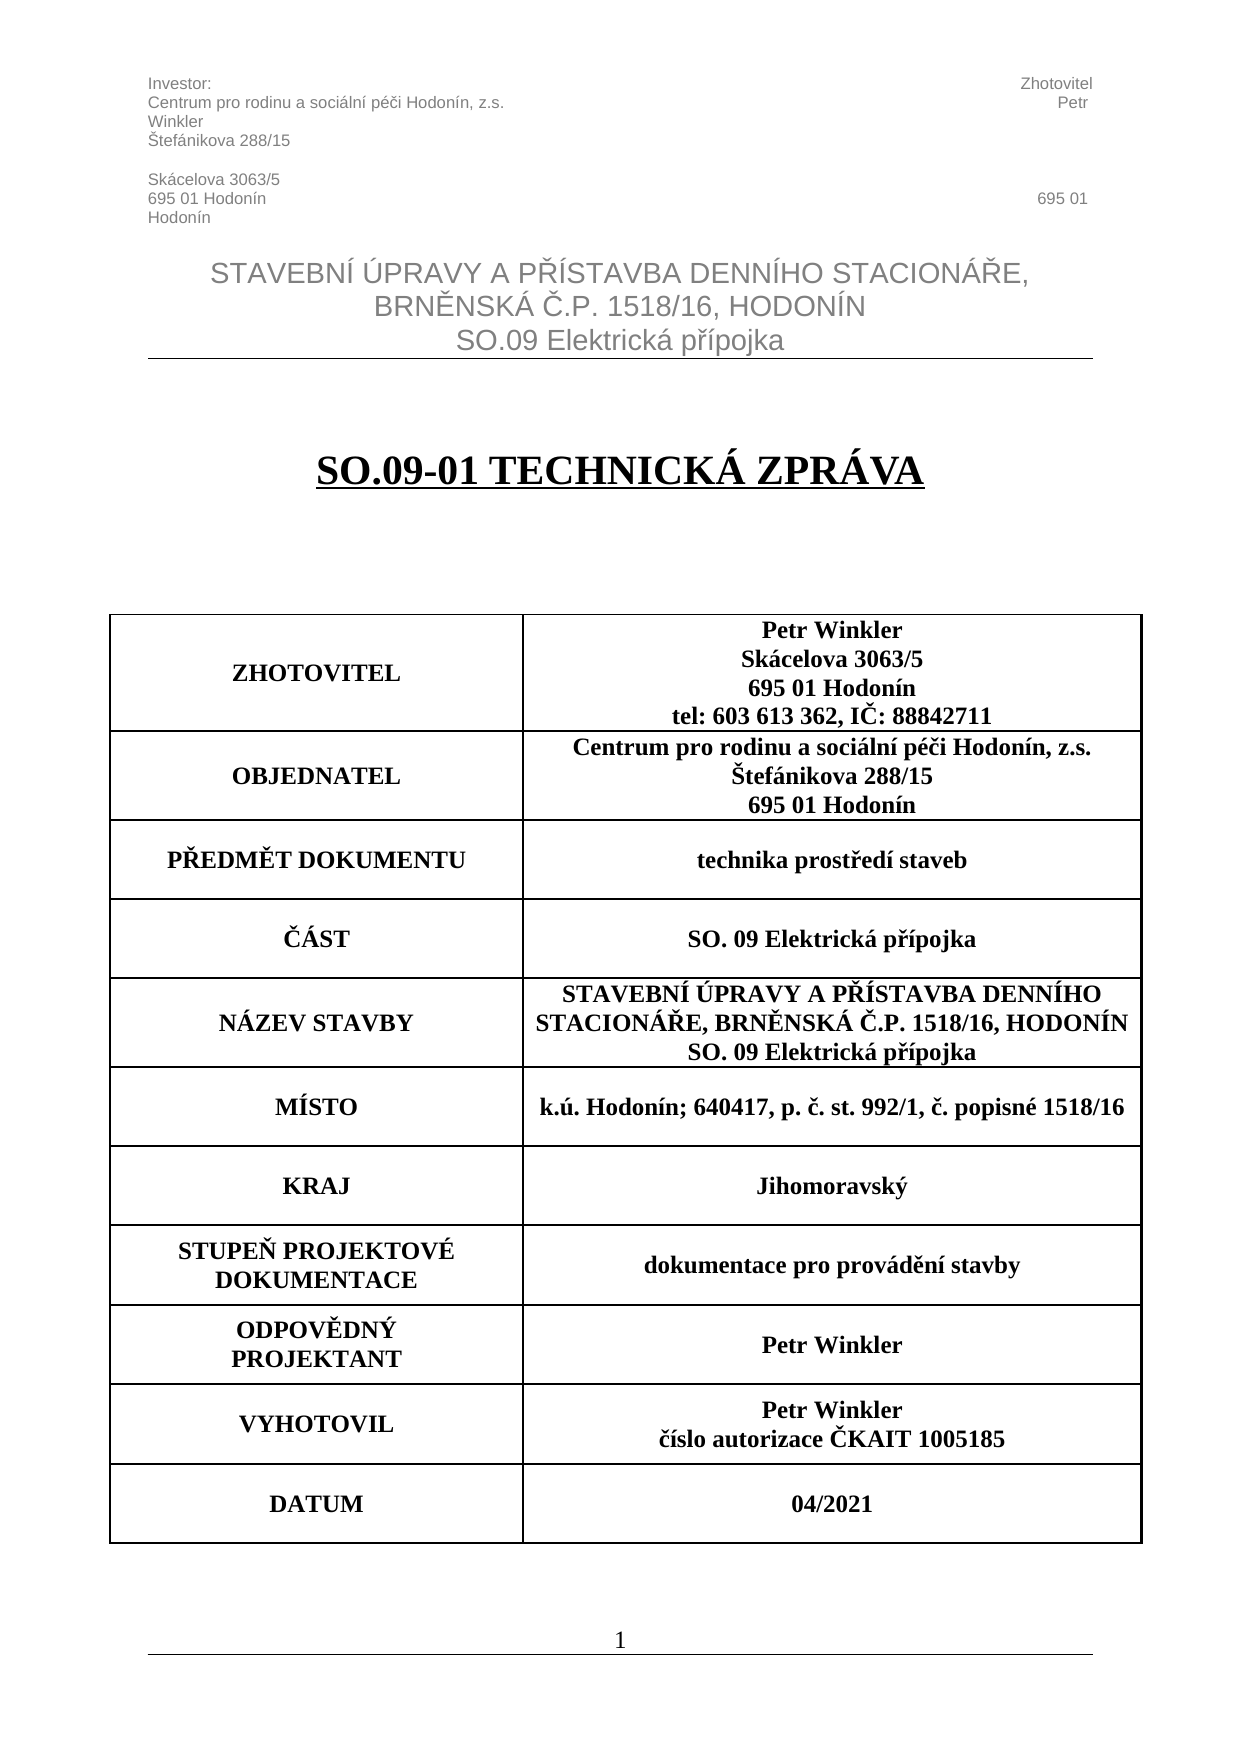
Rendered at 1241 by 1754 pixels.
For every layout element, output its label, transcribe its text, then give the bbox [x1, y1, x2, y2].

table_cell DATUM [111, 1465, 522, 1542]
table_header Petr Winkler Skácelova 3063/5 695 01 Hodonín tel: 603 613 362, IČ: 88842711 [524, 615, 1140, 730]
table_cell k.ú. Hodonín; 640417, p. č. st. 992/1, č. popisné 1518/16 [524, 1068, 1140, 1145]
subtitle SO.09-01 TECHNICKÁ ZPRÁVA [148, 446, 1093, 494]
table_cell PŘEDMĚT DOKUMENTU [111, 821, 522, 898]
table_cell Jihomoravský [524, 1147, 1140, 1224]
table_cell SO. 09 Elektrická přípojka [524, 900, 1140, 977]
table_cell KRAJ [111, 1147, 522, 1224]
table_cell OBJEDNATEL [111, 732, 522, 818]
table_cell dokumentace pro provádění stavby [524, 1226, 1140, 1304]
table_cell ČÁST [111, 900, 522, 977]
table_cell MÍSTO [111, 1068, 522, 1145]
table_cell STUPEŇ PROJEKTOVÉ DOKUMENTACE [111, 1226, 522, 1304]
table_cell Petr Winkler číslo autorizace ČKAIT 1005185 [524, 1385, 1140, 1462]
table_cell Centrum pro rodinu a sociální péči Hodonín, z.s. Štefánikova 288/15 695 01 Hodonín [524, 732, 1140, 818]
table_cell VYHOTOVIL [111, 1385, 522, 1462]
table_cell NÁZEV STAVBY [111, 979, 522, 1066]
table_cell 04/2021 [524, 1465, 1140, 1542]
table_cell technika prostředí staveb [524, 821, 1140, 898]
table_cell STAVEBNÍ ÚPRAVY A PŘÍSTAVBA DENNÍHO STACIONÁŘE, BRNĚNSKÁ Č.P. 1518/16, HODONÍN SO. 09 Elektrická přípojka [524, 979, 1140, 1066]
table_cell Petr Winkler [524, 1306, 1140, 1383]
table_cell ODPOVĚDNÝ PROJEKTANT [111, 1306, 522, 1383]
table_header ZHOTOVITEL [111, 615, 522, 730]
